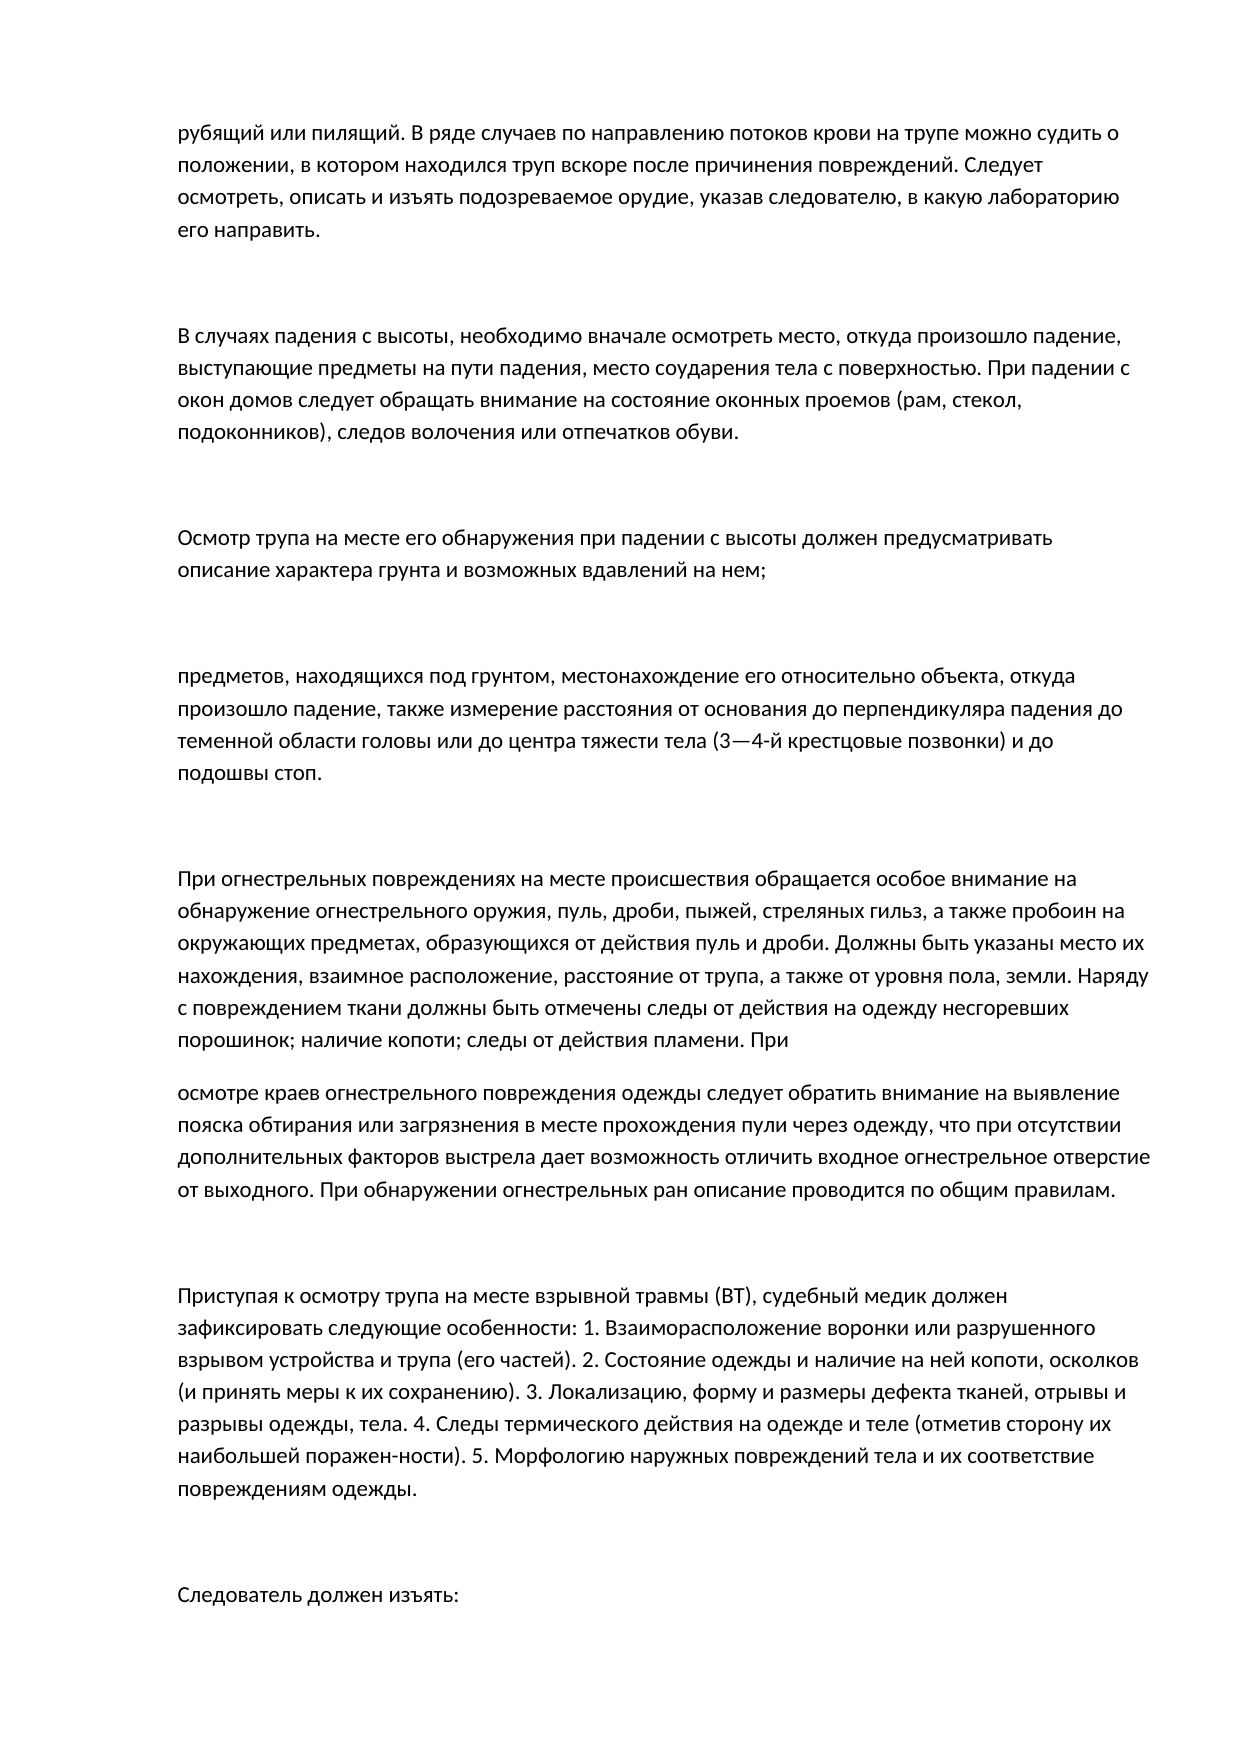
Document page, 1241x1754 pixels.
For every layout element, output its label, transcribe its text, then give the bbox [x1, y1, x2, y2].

text Приступая к осмотру трупа на месте взрывной травмы (ВТ), судебный медик должен зафиксировать следующие особенности: 1. Взаиморасположение воронки или разрушенного взрывом устройства и трупа (его частей). 2. Состояние одежды и наличие на ней копоти, осколков (и принять меры к их сохранению). 3. Локализацию, форму и размеры дефекта тканей, отрывы и разрывы одежды, тела. 4. Следы термического действия на одежде и теле (отметив сторону их наибольшей поражен-ности). 5. Морфологию наружных повреждений тела и их соответствие повреждениям одежды. [177, 1281, 1152, 1502]
text При огнестрельных повреждениях на месте происшествия обращается особое внимание на обнаружение огнестрельного оружия, пуль, дроби, пыжей, стреляных гильз, а также пробоин на окружающих предметах, образующихся от действия пуль и дроби. Должны быть указаны место их нахождения, взаимное расположение, расстояние от трупа, а также от уровня пола, земли. Наряду с повреждением ткани должны быть отмечены следы от действия на одежду несгоревших порошинок; наличие копоти; следы от действия пламени. При [177, 864, 1152, 1053]
text предметов, находящихся под грунтом, местонахождение его относительно объекта, откуда произошло падение, также измерение расстояния от основания до перпендикуляра падения до теменной области головы или до центра тяжести тела (3—4-й крестцовые позвонки) и до подошвы стоп. [177, 662, 1152, 786]
text В случаях падения с высоты, необходимо вначале осмотреть место, откуда произошло падение, выступающие предметы на пути падения, место соударения тела с поверхностью. При падении с окон домов следует обращать внимание на состояние оконных проемов (рам, стекол, подоконников), следов волочения или отпечатков обуви. [177, 321, 1152, 445]
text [177, 118, 1152, 243]
text осмотре краев огнестрельного повреждения одежды следует обратить внимание на выявление пояска обтирания или загрязнения в месте прохождения пули через одежду, что при отсутствии дополнительных факторов выстрела дает возможность отличить входное огнестрельное отверстие от выходного. При обнаружении огнестрельных ран описание проводится по общим правилам. [177, 1078, 1152, 1203]
text Следователь должен изъять: [177, 1580, 1152, 1608]
text Осмотр трупа на месте его обнаружения при падении с высоты должен предусматривать описание характера грунта и возможных вдавлений на нем; [177, 523, 1152, 583]
